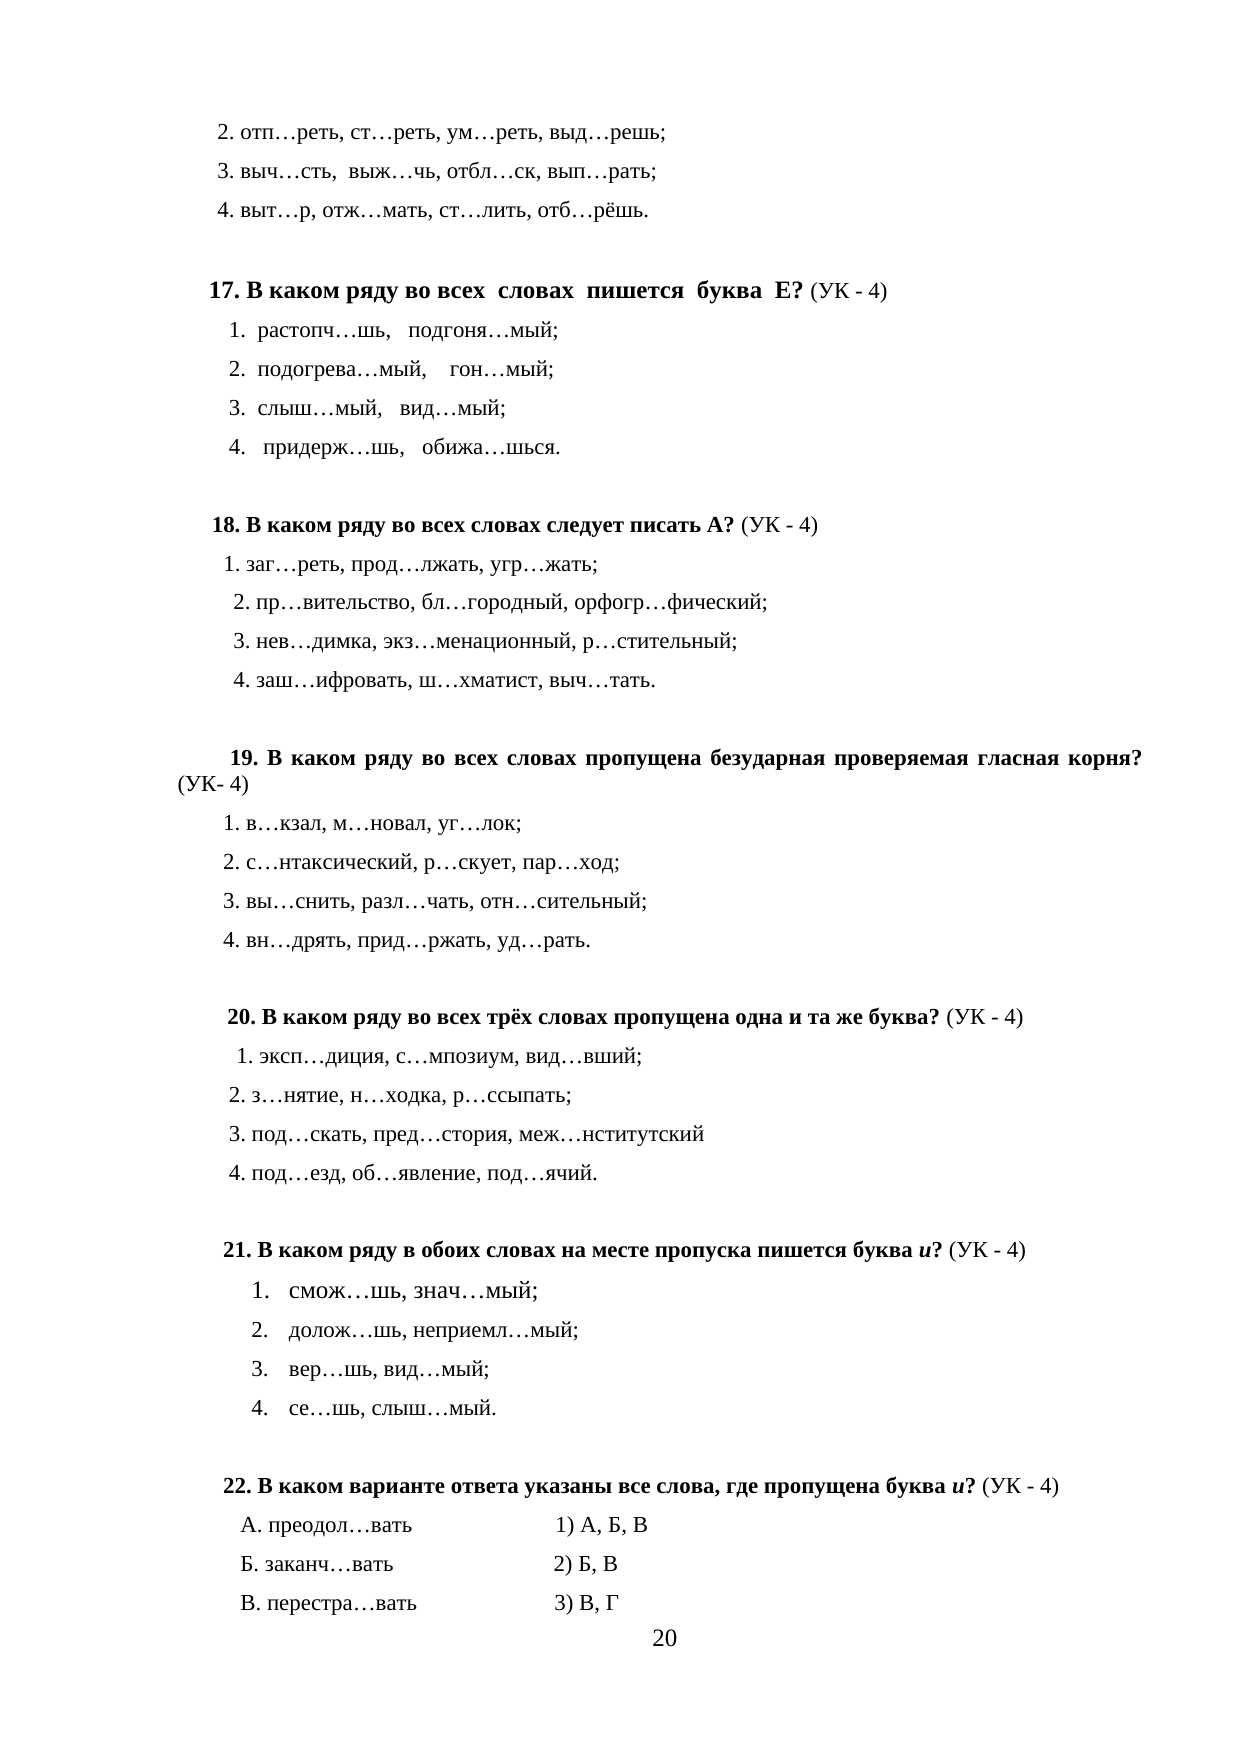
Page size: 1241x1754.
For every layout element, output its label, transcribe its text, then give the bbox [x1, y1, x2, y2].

list се…шь, слыш…мый. [251, 1394, 1144, 1421]
text 1. заг…реть, прод…лжать, угр…жать; [177, 549, 1144, 576]
text 21. В каком ряду в обоих словах на месте пропуска пишется буква и? (УК - 4) [177, 1236, 1144, 1263]
text 2. з…нятие, н…ходка, р…ссыпать; [177, 1081, 1144, 1107]
text 22. В каком варианте ответа указаны все слова, где пропущена буква и? (УК - 4) [177, 1472, 1144, 1498]
text 17. В каком ряду во всех словах пишется буква Е? (УК - 4) [177, 275, 1152, 304]
text 3. выч…сть, выж…чь, отбл…ск, вып…рать; [177, 157, 1152, 183]
text А. преодол…вать 1) А, Б, В [177, 1511, 1144, 1537]
text В. перестра…вать 3) В, Г [177, 1588, 1144, 1615]
text 2. отп…реть, ст…реть, ум…реть, выд…решь; [177, 118, 1152, 144]
text 4. выт…р, отж…мать, ст…лить, отб…рёшь. [177, 196, 1152, 222]
text 2. с…нтаксический, р…скует, пар…ход; [177, 848, 1144, 874]
text 3. под…скать, пред…стория, меж…нститутский [177, 1120, 1144, 1146]
text Б. заканч…вать 2) Б, В [177, 1550, 1144, 1576]
list долож…шь, неприемл…мый; [251, 1317, 1144, 1343]
list смож…шь, знач…мый; [251, 1275, 1144, 1304]
text 3. вы…снить, разл…чать, отн…сительный; [177, 887, 1144, 913]
text 1. эксп…диция, с…мпозиум, вид…вший; [236, 1042, 1144, 1068]
list вер…шь, вид…мый; [251, 1355, 1144, 1382]
text 20. В каком ряду во всех трёх словах пропущена одна и та же буква? (УК - 4) [222, 1003, 1144, 1030]
text 18. В каком ряду во всех словах следует писать А? (УК - 4) [177, 511, 1152, 537]
text 19. В каком ряду во всех словах пропущена безударная проверяемая гласная корня? (УК- 4) [177, 744, 1144, 797]
text 4. под…езд, об…явление, под…ячий. [177, 1159, 1144, 1185]
text 2. подогрева…мый, гон…мый; [177, 355, 1152, 382]
text 4. вн…дрять, прид…ржать, уд…рать. [177, 926, 1144, 952]
text 3. нев…димка, экз…менационный, р…стительный; [222, 627, 1144, 654]
text 2. пр…вительство, бл…городный, орфогр…фический; [222, 588, 1144, 615]
text 1. в…кзал, м…новал, уг…лок; [177, 809, 1144, 835]
text 4. заш…ифровать, ш…хматист, выч…тать. [222, 666, 1144, 692]
text 4. придерж…шь, обижа…шься. [177, 433, 1152, 459]
text 3. слыш…мый, вид…мый; [177, 394, 1152, 421]
text 1. растопч…шь, подгоня…мый; [177, 316, 1152, 343]
